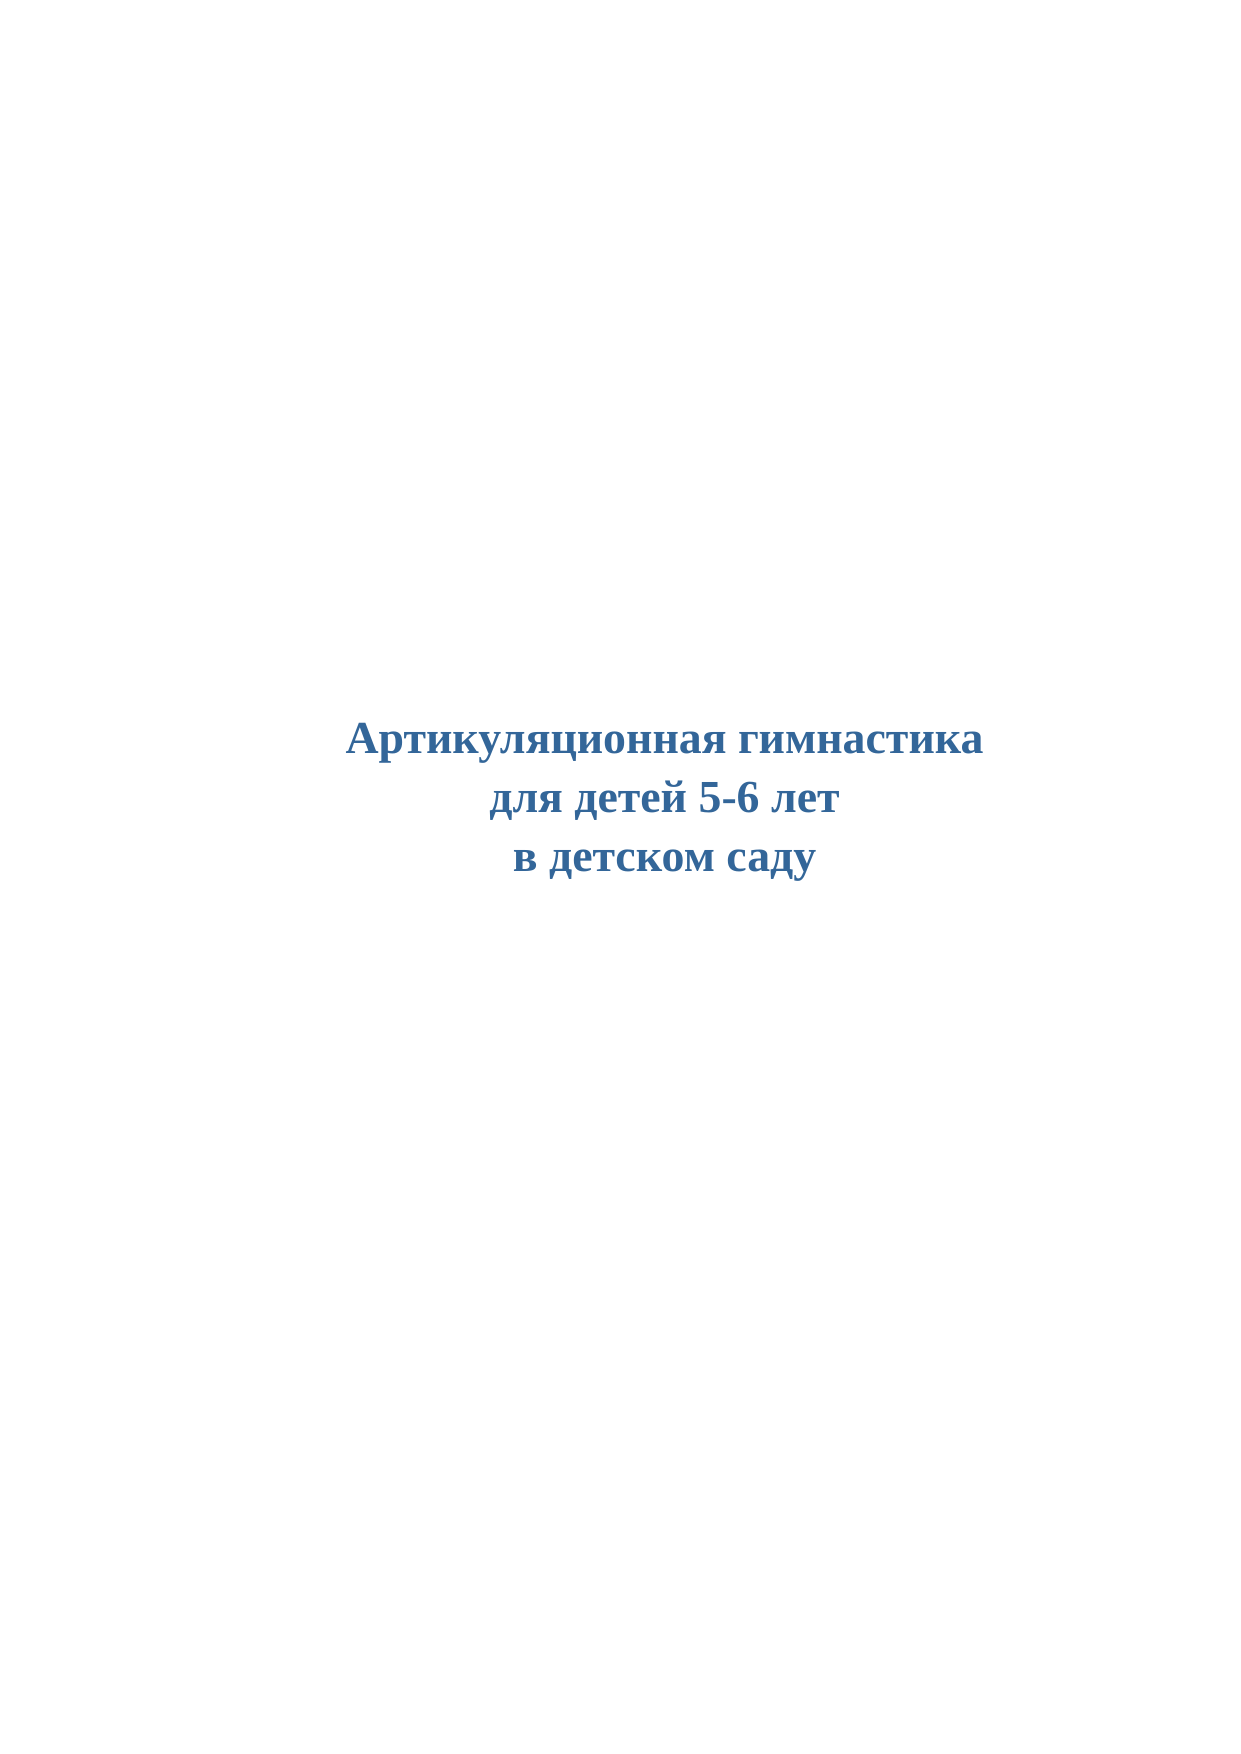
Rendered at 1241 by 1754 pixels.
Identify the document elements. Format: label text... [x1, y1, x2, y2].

text в детском саду [177, 829, 1152, 881]
text Артикуляционная гимнастика [177, 710, 1152, 763]
text для детей 5-6 лет [177, 769, 1152, 822]
